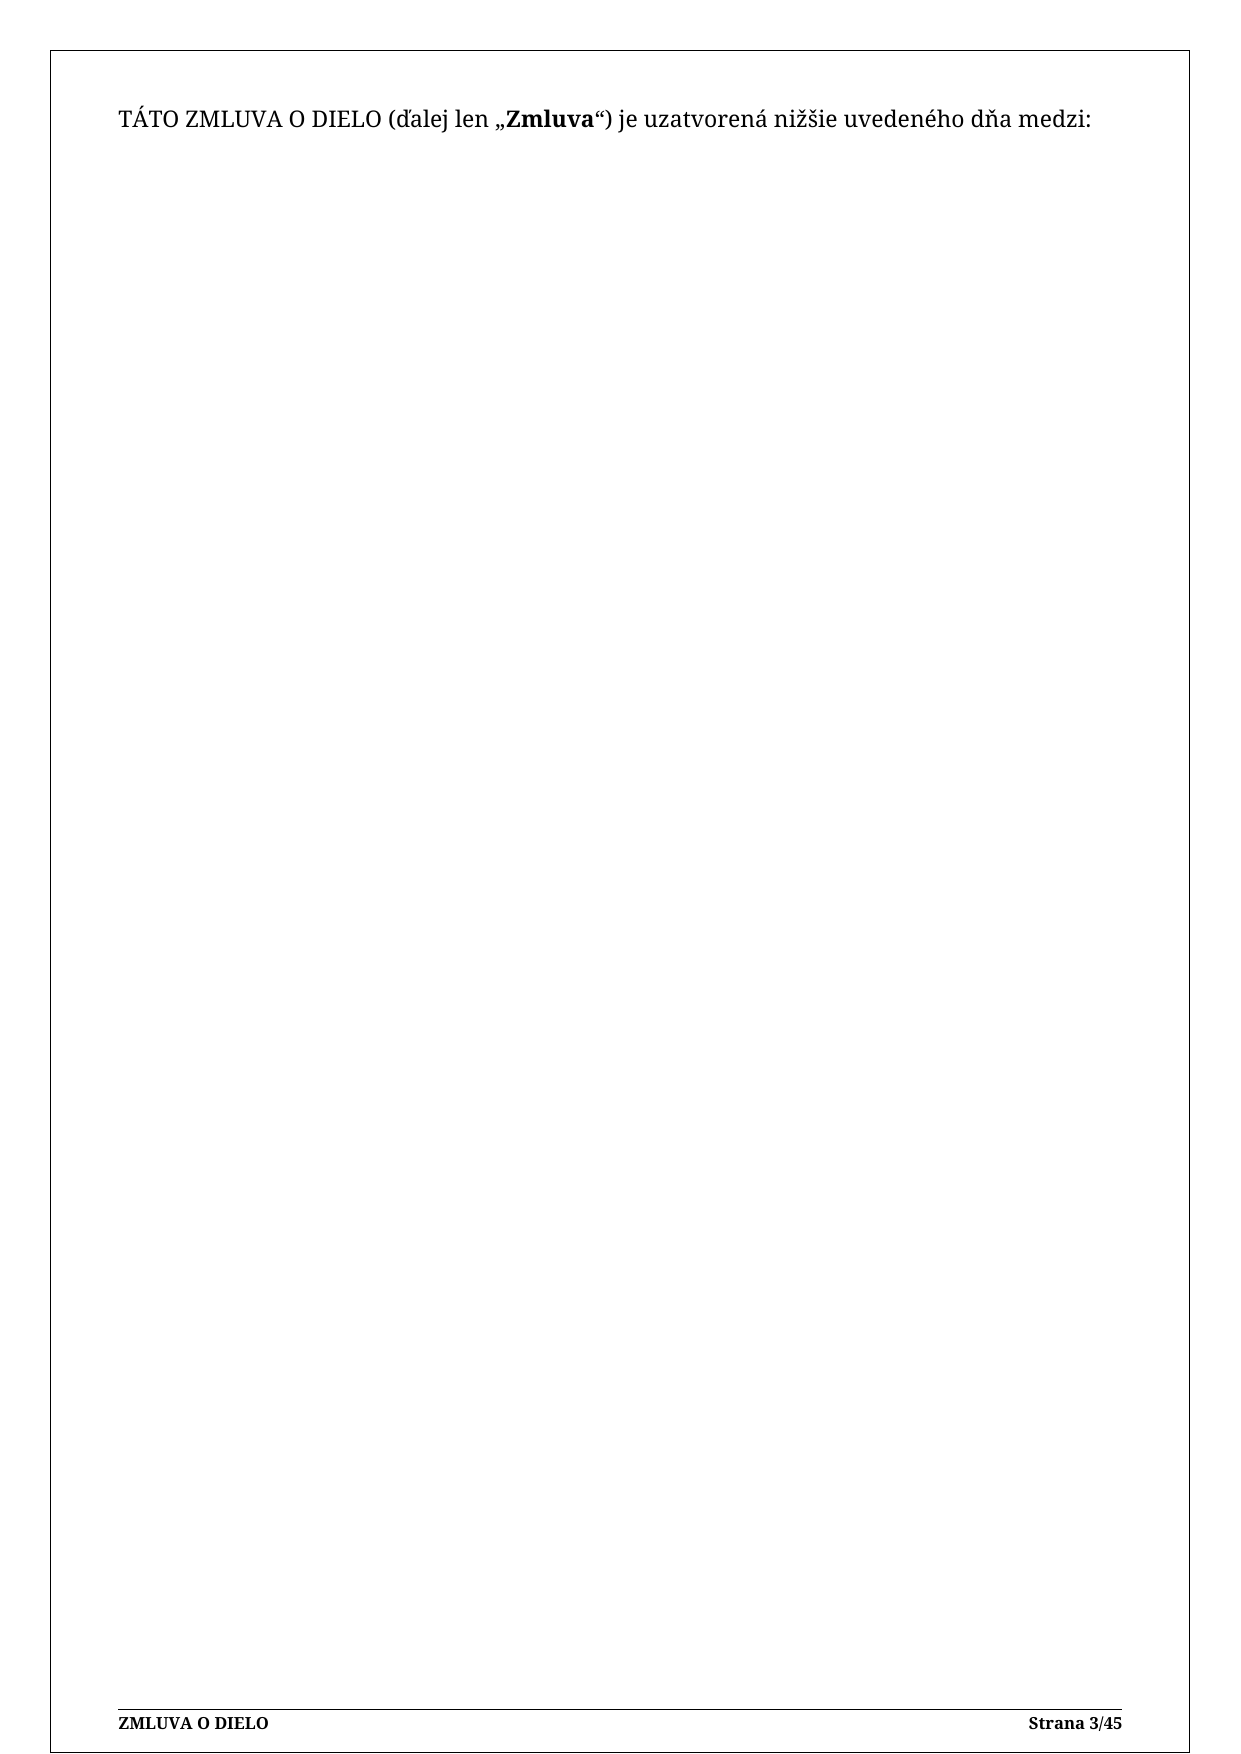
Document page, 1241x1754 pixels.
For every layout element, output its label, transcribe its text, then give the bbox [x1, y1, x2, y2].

text TÁTO ZMLUVA O DIELO (ďalej len „Zmluva“) je uzatvorená nižšie uvedeného dňa medzi: [118, 103, 1122, 135]
